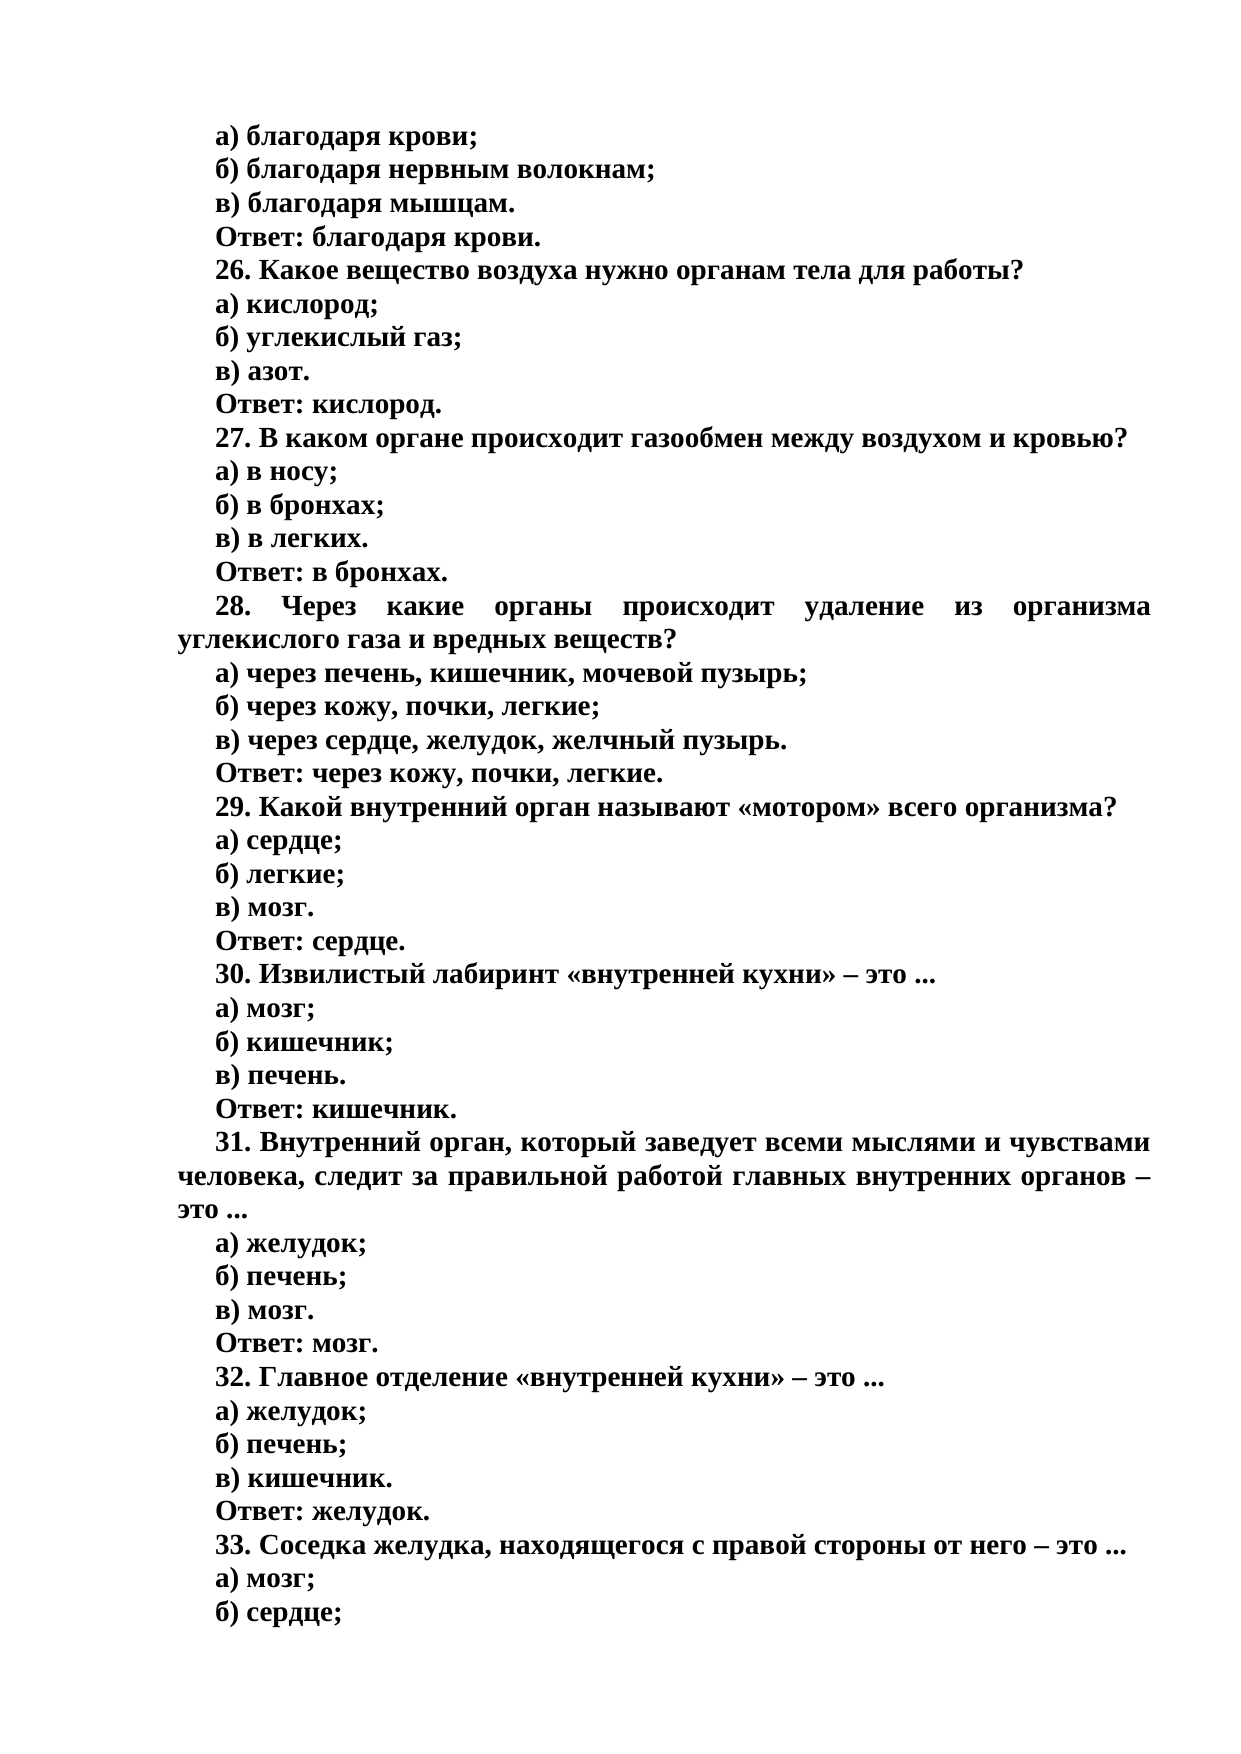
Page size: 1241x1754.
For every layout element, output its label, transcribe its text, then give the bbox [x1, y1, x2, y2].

text б) через кожу, почки, легкие; [177, 688, 1152, 722]
text в) кишечник. [177, 1460, 1152, 1493]
text 28. Через какие органы происходит удаление из организма углекислого газа и вредных веществ? [177, 588, 1152, 655]
text в) благодаря мышцам. [177, 185, 1152, 219]
text в) азот. [177, 353, 1152, 386]
text 33. Соседка желудка, находящегося с правой стороны от него – это ... [177, 1527, 1152, 1560]
text 27. В каком органе происходит газообмен между воздухом и кровью? [177, 420, 1152, 453]
text 31. Внутренний орган, который заведует всеми мыслями и чувствами человека, следит за правильной работой главных внутренних органов – это ... [177, 1124, 1152, 1225]
text а) благодаря крови; [177, 118, 1152, 152]
text а) мозг; [177, 990, 1152, 1024]
text б) благодаря нервным волокнам; [177, 152, 1152, 185]
text 32. Главное отделение «внутренней кухни» – это ... [177, 1359, 1152, 1393]
text а) желудок; [177, 1225, 1152, 1258]
text в) через сердце, желудок, желчный пузырь. [177, 722, 1152, 755]
text Ответ: сердце. [177, 923, 1152, 957]
text 26. Какое вещество воздуха нужно органам тела для работы? [177, 252, 1152, 286]
text а) через печень, кишечник, мочевой пузырь; [177, 655, 1152, 688]
text б) печень; [177, 1258, 1152, 1292]
text Ответ: через кожу, почки, легкие. [177, 755, 1152, 789]
text 30. Извилистый лабиринт «внутренней кухни» – это ... [177, 957, 1152, 990]
text а) сердце; [177, 822, 1152, 856]
text б) легкие; [177, 856, 1152, 889]
text б) кишечник; [177, 1024, 1152, 1057]
text в) мозг. [177, 889, 1152, 923]
text Ответ: мозг. [177, 1326, 1152, 1359]
text б) сердце; [177, 1594, 1152, 1627]
text а) кислород; [177, 286, 1152, 319]
text а) желудок; [177, 1393, 1152, 1426]
text Ответ: желудок. [177, 1493, 1152, 1527]
text а) в носу; [177, 453, 1152, 487]
text Ответ: кислород. [177, 386, 1152, 420]
text в) мозг. [177, 1292, 1152, 1326]
text Ответ: благодаря крови. [177, 219, 1152, 252]
text в) печень. [177, 1057, 1152, 1091]
text а) мозг; [177, 1560, 1152, 1594]
text б) углекислый газ; [177, 319, 1152, 353]
text Ответ: кишечник. [177, 1091, 1152, 1124]
text 29. Какой внутренний орган называют «мотором» всего организма? [177, 789, 1152, 822]
text Ответ: в бронхах. [177, 554, 1152, 588]
text б) в бронхах; [177, 487, 1152, 521]
text б) печень; [177, 1426, 1152, 1460]
text в) в легких. [177, 521, 1152, 554]
